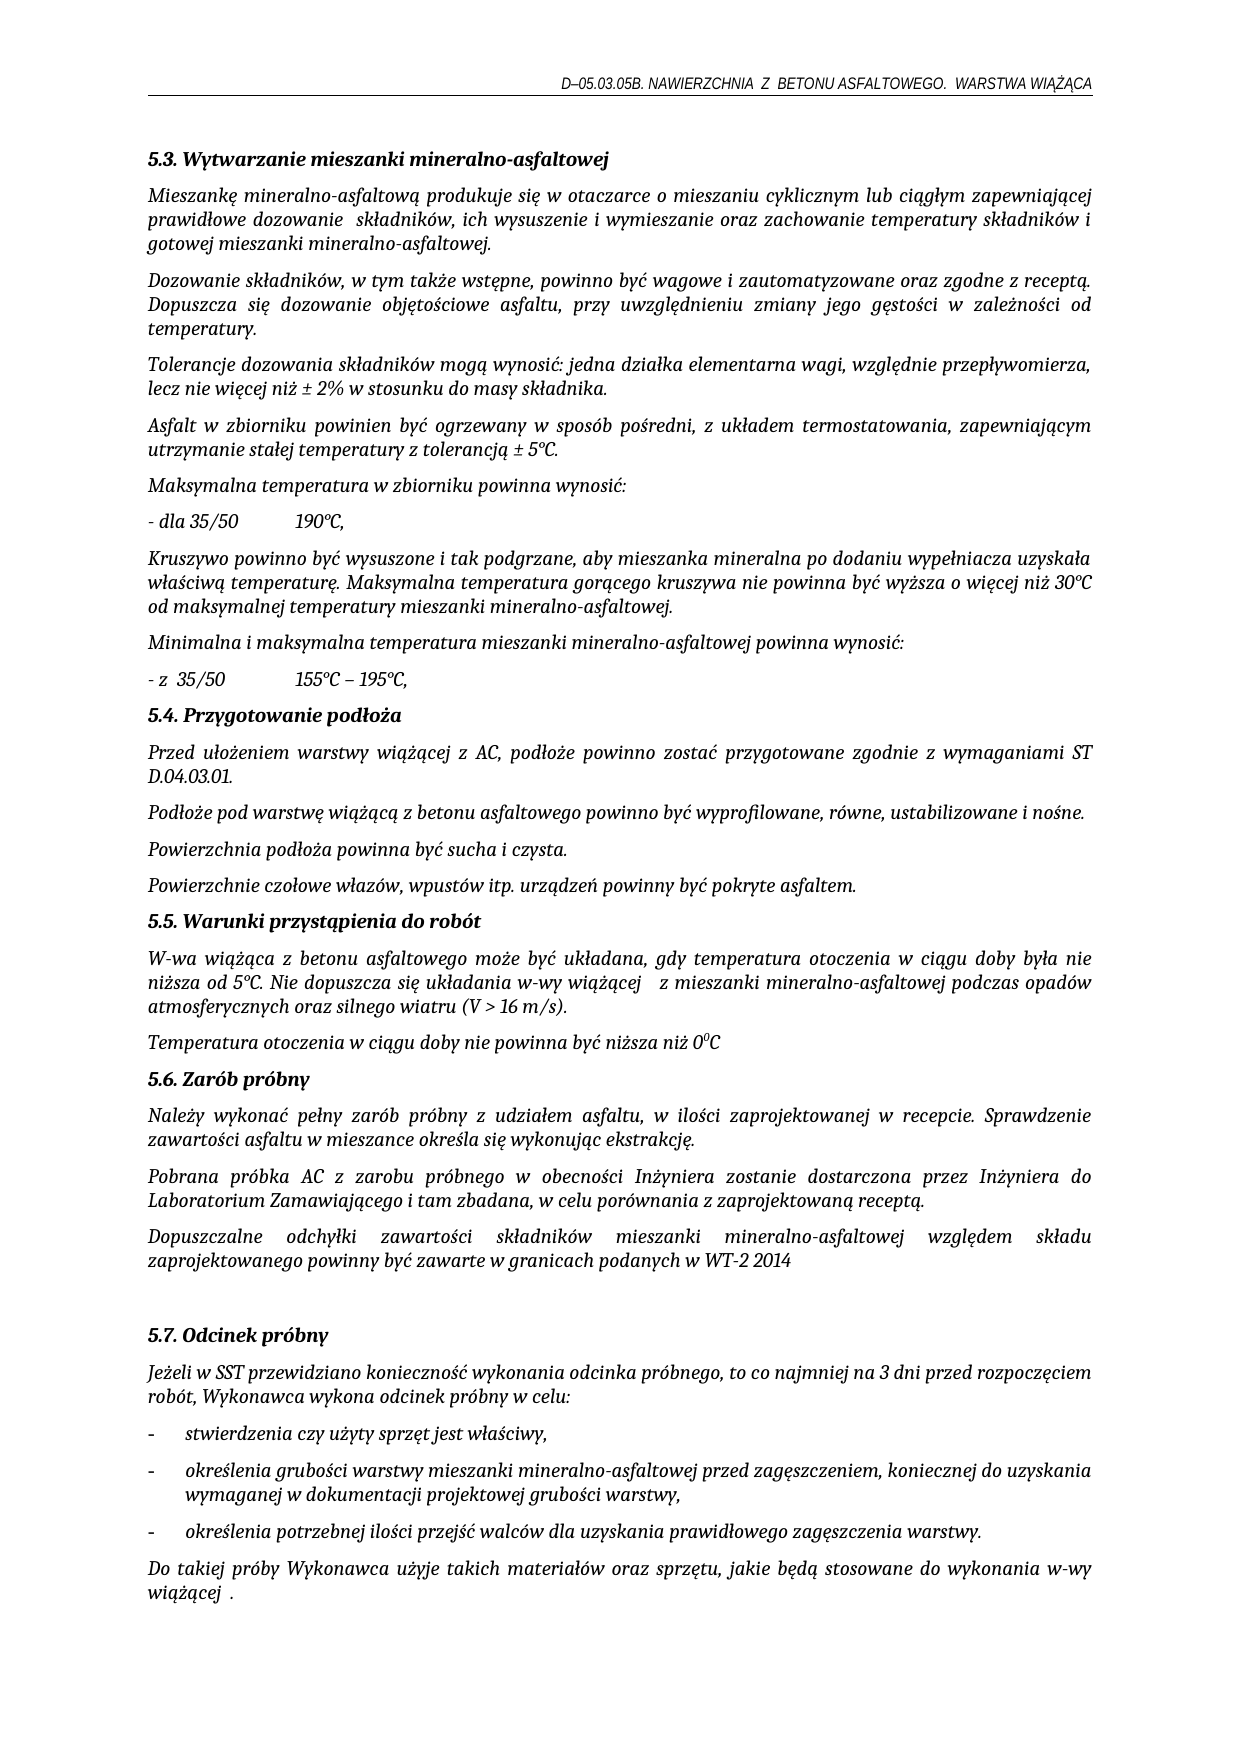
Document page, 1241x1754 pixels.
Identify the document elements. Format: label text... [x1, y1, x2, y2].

list określenia grubości warstwy mieszanki mineralno-asfaltowej przed zagęszczeniem, koniecznej do uzyskania wymaganej w dokumentacji projektowej grubości warstwy, [148, 1458, 1093, 1507]
text Mieszankę mineralno-asfaltową produkuje się w otaczarce o mieszaniu cyklicznym lub ciągłym zapewniającej prawidłowe dozowanie składników, ich wysuszenie i wymieszanie oraz zachowanie temperatury składników i gotowej mieszanki mineralno-asfaltowej. [148, 184, 1093, 256]
text Pobrana próbka AC z zarobu próbnego w obecności Inżyniera zostanie dostarczona przez Inżyniera do Laboratorium Zamawiającego i tam zbadana, w celu porównania z zaprojektowaną receptą. [148, 1164, 1093, 1212]
text Maksymalna temperatura w zbiorniku powinna wynosić: [148, 474, 1093, 498]
text Asfalt w zbiorniku powinien być ogrzewany w sposób pośredni, z układem termostatowania, zapewniającym utrzymanie stałej temperatury z tolerancją ± 5°C. [148, 413, 1093, 461]
text Kruszywo powinno być wysuszone i tak podgrzane, aby mieszanka mineralna po dodaniu wypełniacza uzyskała właściwą temperaturę. Maksymalna temperatura gorącego kruszywa nie powinna być wyższa o więcej niż 30°C od maksymalnej temperatury mieszanki mineralno-asfaltowej. [148, 547, 1093, 618]
text Dozowanie składników, w tym także wstępne, powinno być wagowe i zautomatyzowane oraz zgodne z receptą. Dopuszcza się dozowanie objętościowe asfaltu, przy uwzględnieniu zmiany jego gęstości w zależności od temperatury. [148, 268, 1093, 340]
text Należy wykonać pełny zarób próbny z udziałem asfaltu, w ilości zaprojektowanej w recepcie. Sprawdzenie zawartości asfaltu w mieszance określa się wykonując ekstrakcję. [148, 1104, 1093, 1152]
text Powierzchnie czołowe włazów, wpustów itp. urządzeń powinny być pokryte asfaltem. [148, 874, 1093, 898]
text - dla 35/50 190°C, [148, 510, 1093, 534]
text Tolerancje dozowania składników mogą wynosić: jedna działka elementarna wagi, względnie przepływomierza, lecz nie więcej niż ± 2% w stosunku do masy składnika. [148, 353, 1093, 401]
text 5.6. Zarób próbny [148, 1067, 1093, 1091]
subtitle 5.3. Wytwarzanie mieszanki mineralno-asfaltowej [148, 148, 1093, 172]
text W-wa wiążąca z betonu asfaltowego może być układana, gdy temperatura otoczenia w ciągu doby była nie niższa od 5°C. Nie dopuszcza się układania w-wy wiążącej z mieszanki mineralno-asfaltowej podczas opadów atmosferycznych oraz silnego wiatru (V > 16 m/s). [148, 947, 1093, 1018]
list określenia potrzebnej ilości przejść walców dla uzyskania prawidłowego zagęszczenia warstwy. [148, 1519, 1093, 1544]
text Podłoże pod warstwę wiążącą z betonu asfaltowego powinno być wyprofilowane, równe, ustabilizowane i nośne. [148, 801, 1093, 825]
subtitle 5.4. Przygotowanie podłoża [148, 704, 1093, 728]
text Powierzchnia podłoża powinna być sucha i czysta. [148, 837, 1093, 861]
text Temperatura otoczenia w ciągu doby nie powinna być niższa niż 00C [148, 1031, 1093, 1055]
text - z 35/50 155°C – 195°C, [148, 667, 1093, 691]
list stwierdzenia czy użyty sprzęt jest właściwy, [148, 1421, 1093, 1446]
text Dopuszczalne odchyłki zawartości składników mieszanki mineralno-asfaltowej względem składu zaprojektowanego powinny być zawarte w granicach podanych w WT-2 2014 [148, 1225, 1093, 1273]
text Minimalna i maksymalna temperatura mieszanki mineralno-asfaltowej powinna wynosić: [148, 631, 1093, 655]
text Jeżeli w SST przewidziano konieczność wykonania odcinka próbnego, to co najmniej na 3 dni przed rozpoczęciem robót, Wykonawca wykona odcinek próbny w celu: [148, 1360, 1093, 1408]
text Przed ułożeniem warstwy wiążącej z AC, podłoże powinno zostać przygotowane zgodnie z wymaganiami ST D.04.03.01. [148, 740, 1093, 788]
text 5.5. Warunki przystąpienia do robót [148, 910, 1093, 934]
text Do takiej próby Wykonawca użyje takich materiałów oraz sprzętu, jakie będą stosowane do wykonania w-wy wiążącej . [148, 1556, 1093, 1604]
text 5.7. Odcinek próbny [148, 1324, 1093, 1348]
